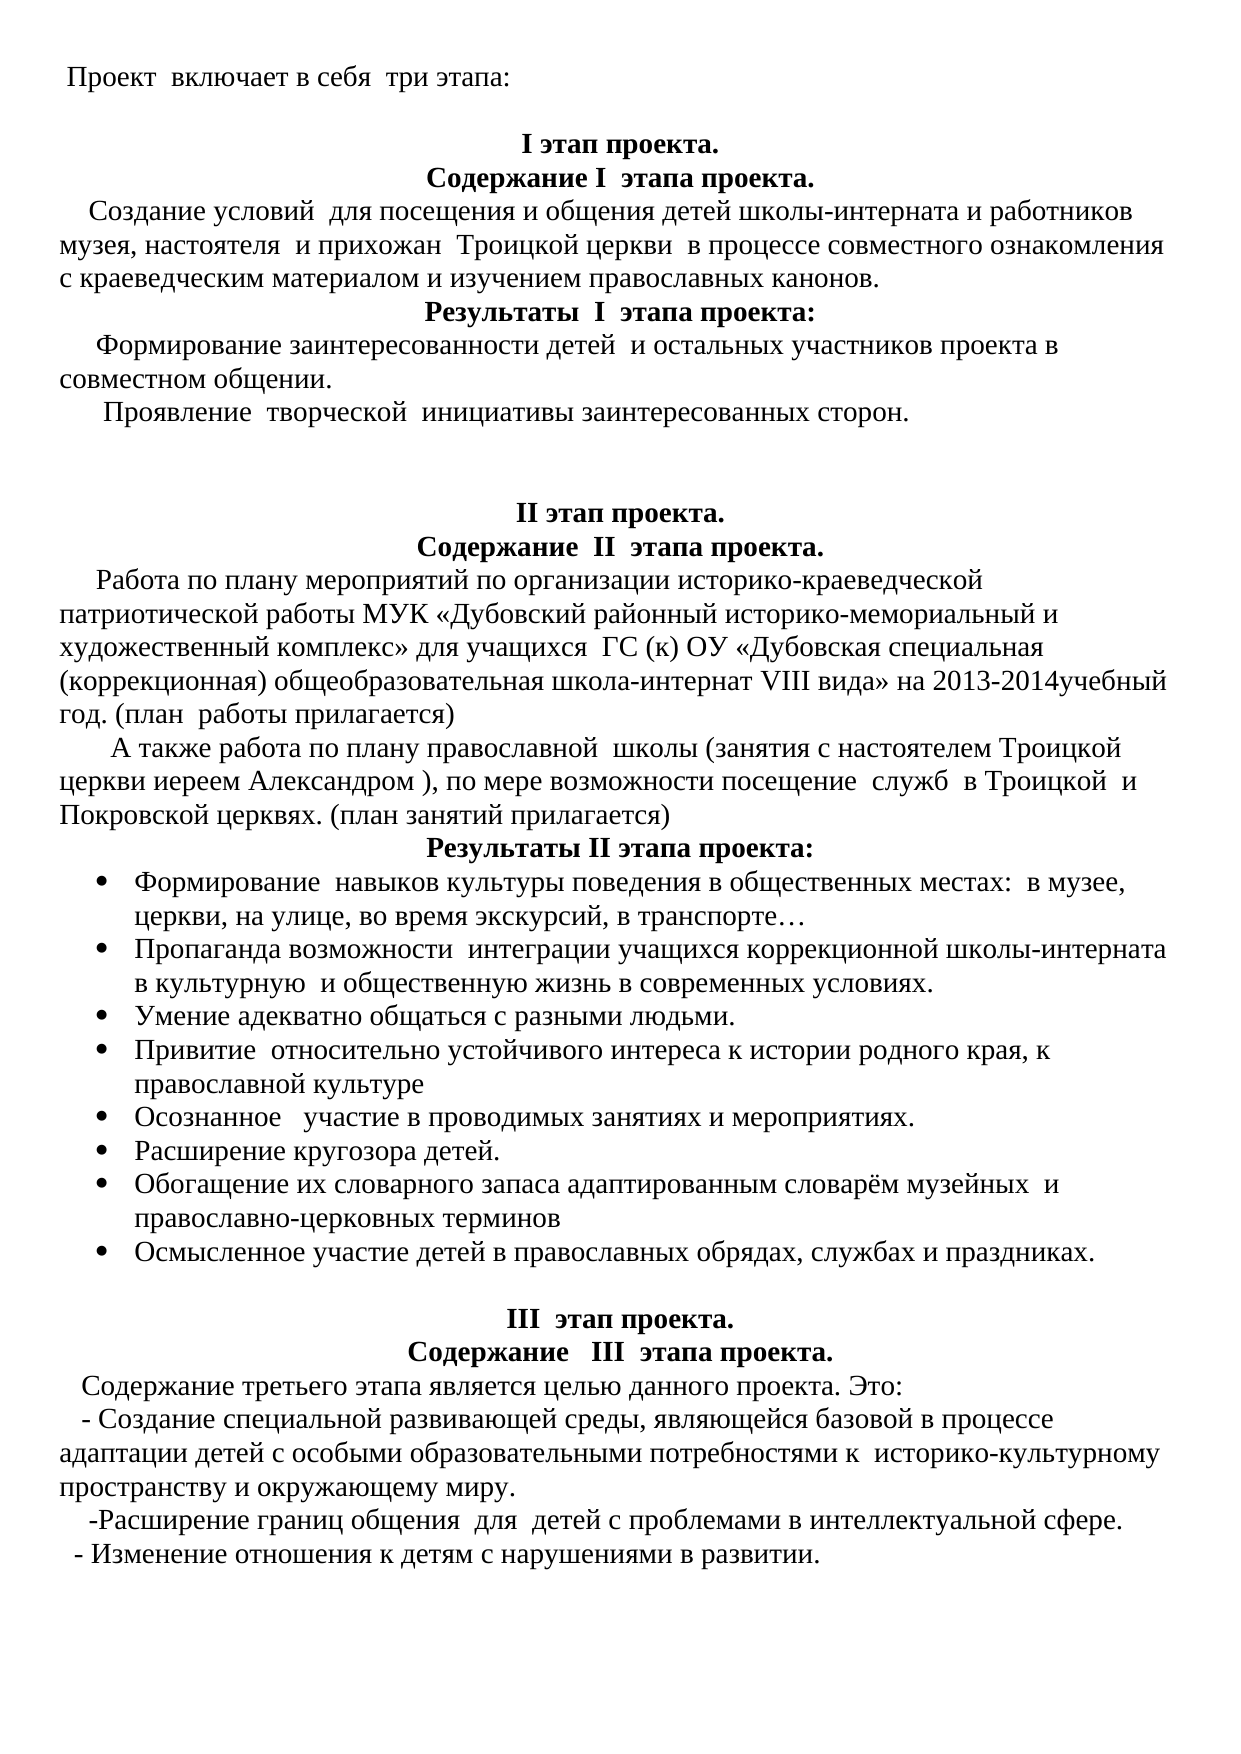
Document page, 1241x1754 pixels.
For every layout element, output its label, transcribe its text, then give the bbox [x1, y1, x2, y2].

list Умение адекватно общаться с разными людьми. [97, 998, 1181, 1032]
text Содержание III этапа проекта. [59, 1334, 1181, 1368]
text I этап проекта. [59, 126, 1181, 160]
text Результаты II этапа проекта: [59, 831, 1181, 864]
text Проявление творческой инициативы заинтересованных сторон. [59, 394, 1181, 428]
text Содержание I этапа проекта. [59, 160, 1181, 193]
text Результаты I этапа проекта: [59, 294, 1181, 327]
list Пропаганда возможности интеграции учащихся коррекционной школы-интерната в культурную и общественную жизнь в современных условиях. [97, 931, 1181, 998]
list Формирование навыков культуры поведения в общественных местах: в музее, церкви, на улице, во время экскурсий, в транспорте… [97, 864, 1181, 931]
text III этап проекта. [59, 1301, 1181, 1334]
text Содержание третьего этапа является целью данного проекта. Это: [59, 1368, 1181, 1402]
text II этап проекта. [59, 495, 1181, 529]
text Проект включает в себя три этапа: [59, 59, 1181, 93]
list Осознанное участие в проводимых занятиях и мероприятиях. [97, 1099, 1181, 1133]
text - Создание специальной развивающей среды, являющейся базовой в процессе адаптации детей с особыми образовательными потребностями к историко-культурному пространству и окружающему миру. [59, 1402, 1181, 1502]
list Расширение кругозора детей. [97, 1133, 1181, 1167]
list Привитие относительно устойчивого интереса к истории родного края, к православной культуре [97, 1032, 1181, 1099]
text Работа по плану мероприятий по организации историко-краеведческой патриотической работы МУК «Дубовский районный историко-мемориальный и художественный комплекс» для учащихся ГС (к) ОУ «Дубовская специальная (коррекционная) общеобразовательная школа-интернат VIII вида» на 2013-2014учебный год. (план работы прилагается) [59, 562, 1181, 730]
text Создание условий для посещения и общения детей школы-интерната и работников музея, настоятеля и прихожан Троицкой церкви в процессе совместного ознакомления с краеведческим материалом и изучением православных канонов. [59, 193, 1181, 294]
text Формирование заинтересованности детей и остальных участников проекта в совместном общении. [59, 327, 1181, 394]
text Содержание II этапа проекта. [59, 529, 1181, 562]
text А также работа по плану православной школы (занятия с настоятелем Троицкой церкви иереем Александром ), по мере возможности посещение служб в Троицкой и Покровской церквях. (план занятий прилагается) [59, 730, 1181, 831]
text -Расширение границ общения для детей с проблемами в интеллектуальной сфере. [59, 1502, 1181, 1536]
list Осмысленное участие детей в православных обрядах, службах и праздниках. [97, 1234, 1181, 1267]
list Обогащение их словарного запаса адаптированным словарём музейных и православно-церковных терминов [97, 1167, 1181, 1234]
text - Изменение отношения к детям с нарушениями в развитии. [59, 1536, 1181, 1569]
